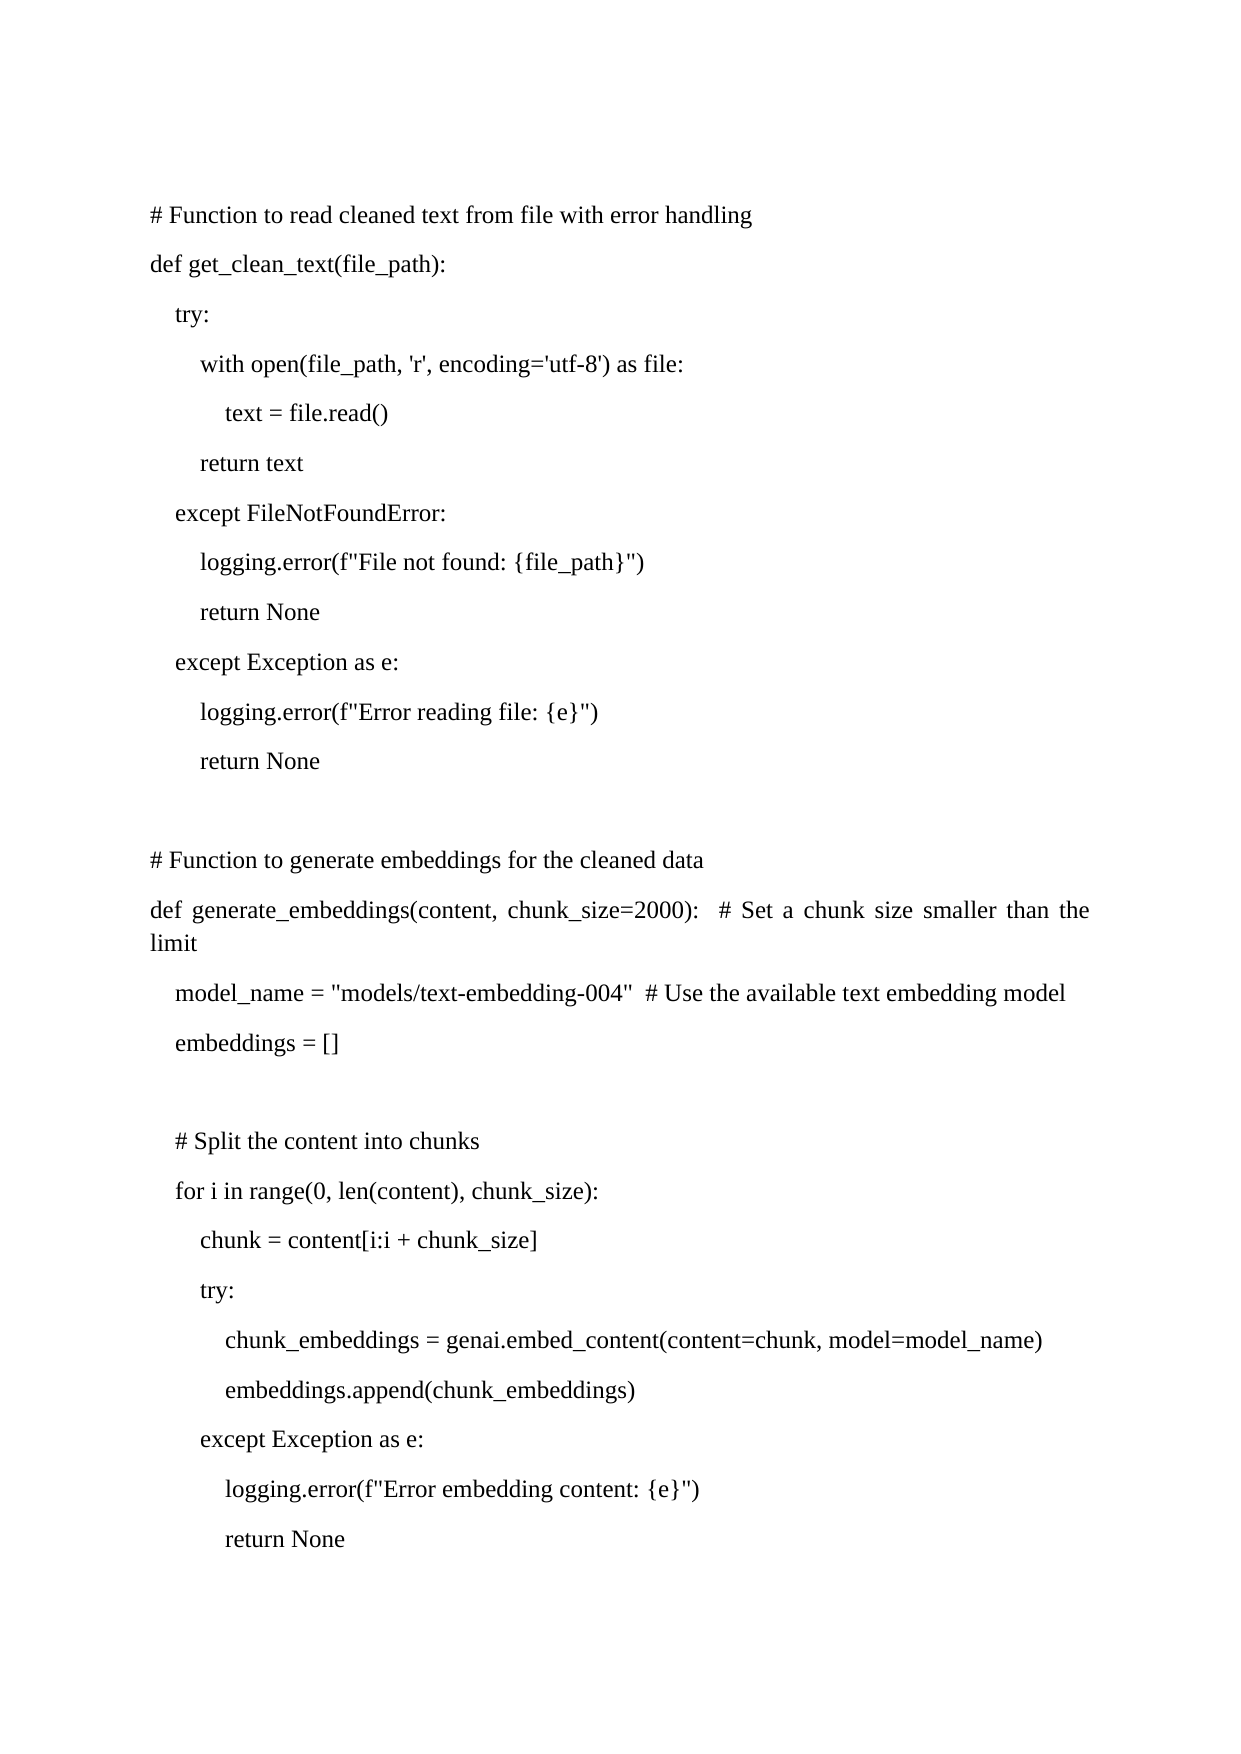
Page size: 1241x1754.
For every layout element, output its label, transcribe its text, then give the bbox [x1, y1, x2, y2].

text # Function to read cleaned text from file with error handling [150, 200, 1090, 228]
text chunk = content[i:i + chunk_size] [150, 1226, 1090, 1254]
text with open(file_path, 'r', encoding='utf-8') as file: [150, 349, 1090, 377]
text except FileNotFoundError: [150, 498, 1090, 527]
text model_name = "models/text-embedding-004" # Use the available text embedding model [150, 978, 1090, 1007]
text embeddings = [] [150, 1028, 1090, 1056]
text return None [150, 746, 1090, 775]
text logging.error(f"Error embedding content: {e}") [150, 1474, 1090, 1503]
text logging.error(f"File not found: {file_path}") [150, 547, 1090, 576]
text text = file.read() [150, 398, 1090, 427]
text return text [150, 448, 1090, 477]
text try: [150, 1275, 1090, 1304]
text return None [150, 597, 1090, 626]
text except Exception as e: [150, 1424, 1090, 1453]
text def get_clean_text(file_path): [150, 249, 1090, 278]
text # Split the content into chunks [150, 1126, 1090, 1155]
text try: [150, 299, 1090, 328]
text except Exception as e: [150, 647, 1090, 676]
text embeddings.append(chunk_embeddings) [150, 1375, 1090, 1403]
text return None [150, 1524, 1090, 1552]
text # Function to generate embeddings for the cleaned data [150, 846, 1090, 874]
text logging.error(f"Error reading file: {e}") [150, 697, 1090, 725]
text def generate_embeddings(content, chunk_size=2000): # Set a chunk size smaller than the limit [150, 895, 1090, 957]
text for i in range(0, len(content), chunk_size): [150, 1176, 1090, 1205]
text chunk_embeddings = genai.embed_content(content=chunk, model=model_name) [150, 1325, 1090, 1354]
